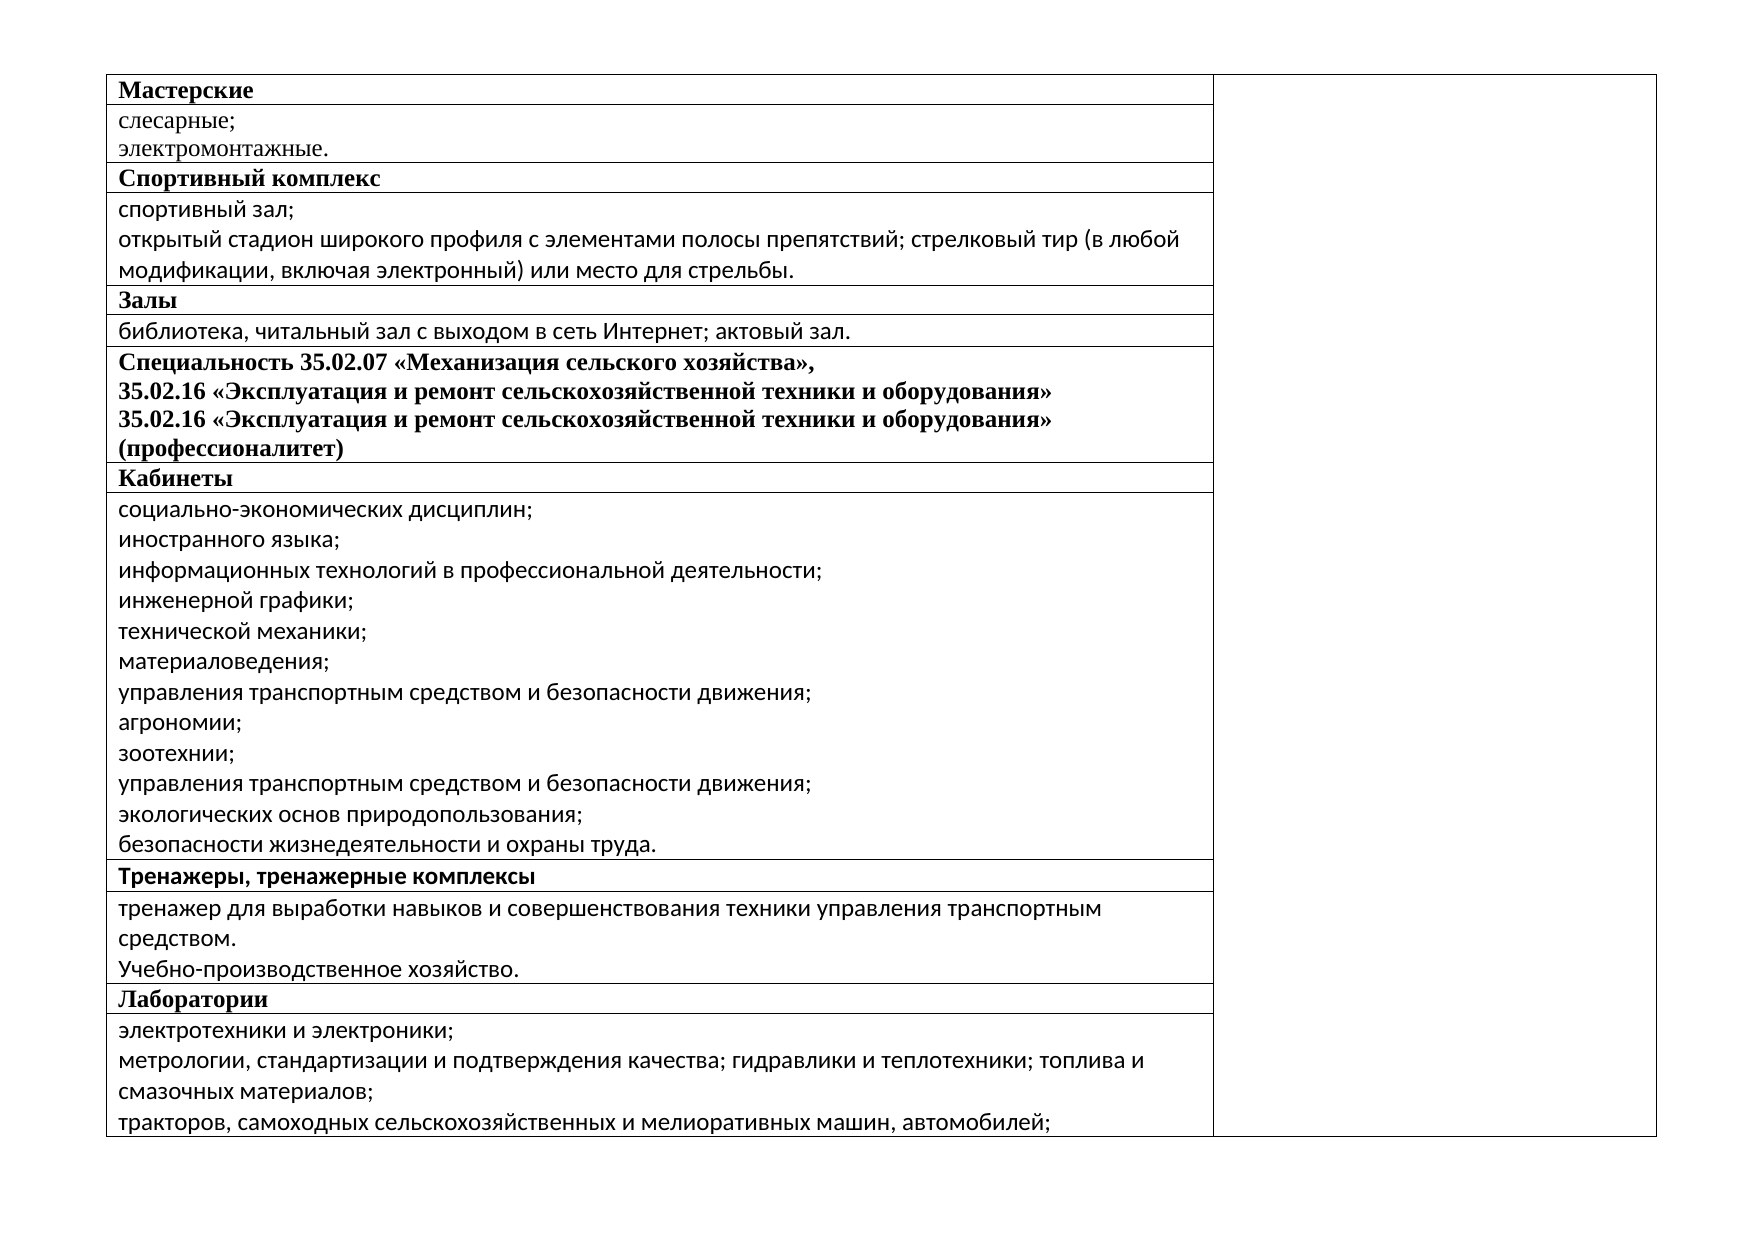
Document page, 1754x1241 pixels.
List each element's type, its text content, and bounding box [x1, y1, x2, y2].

table_cell Спортивный комплекс [107, 163, 1213, 192]
table_cell Специальность 35.02.07 «Механизация сельского хозяйства», 35.02.16 «Эксплуатация и ремонт сельскохозяйственной техники и оборудования» 35.02.16 «Эксплуатация и ремонт сельскохозяйственной техники и оборудования» (профессионалитет) [107, 347, 1213, 462]
table_cell Лаборатории [107, 984, 1213, 1013]
table_cell Тренажеры, тренажерные комплексы [107, 860, 1213, 891]
table_cell тренажер для выработки навыков и совершенствования техники управления транспортным средством. Учебно-производственное хозяйство. [107, 892, 1213, 983]
table_cell Кабинеты [107, 463, 1213, 492]
table_cell слесарные; электромонтажные. [107, 105, 1213, 162]
table_cell спортивный зал; открытый стадион широкого профиля с элементами полосы препятствий; стрелковый тир (в любой модификации, включая электронный) или место для стрельбы. [107, 193, 1213, 284]
table_cell социально-экономических дисциплин; иностранного языка; информационных технологий в профессиональной деятельности; инженерной графики; технической механики; материаловедения; управления транспортным средством и безопасности движения; агрономии; зоотехнии; управления транспортным средством и безопасности движения; экологических основ природопользования; безопасности жизнедеятельности и охраны труда. [107, 493, 1213, 859]
table_cell Мастерские [107, 75, 1213, 104]
table_cell Залы [107, 286, 1213, 314]
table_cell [107, 1014, 1213, 1136]
table_cell библиотека, читальный зал с выходом в сеть Интернет; актовый зал. [107, 315, 1213, 346]
